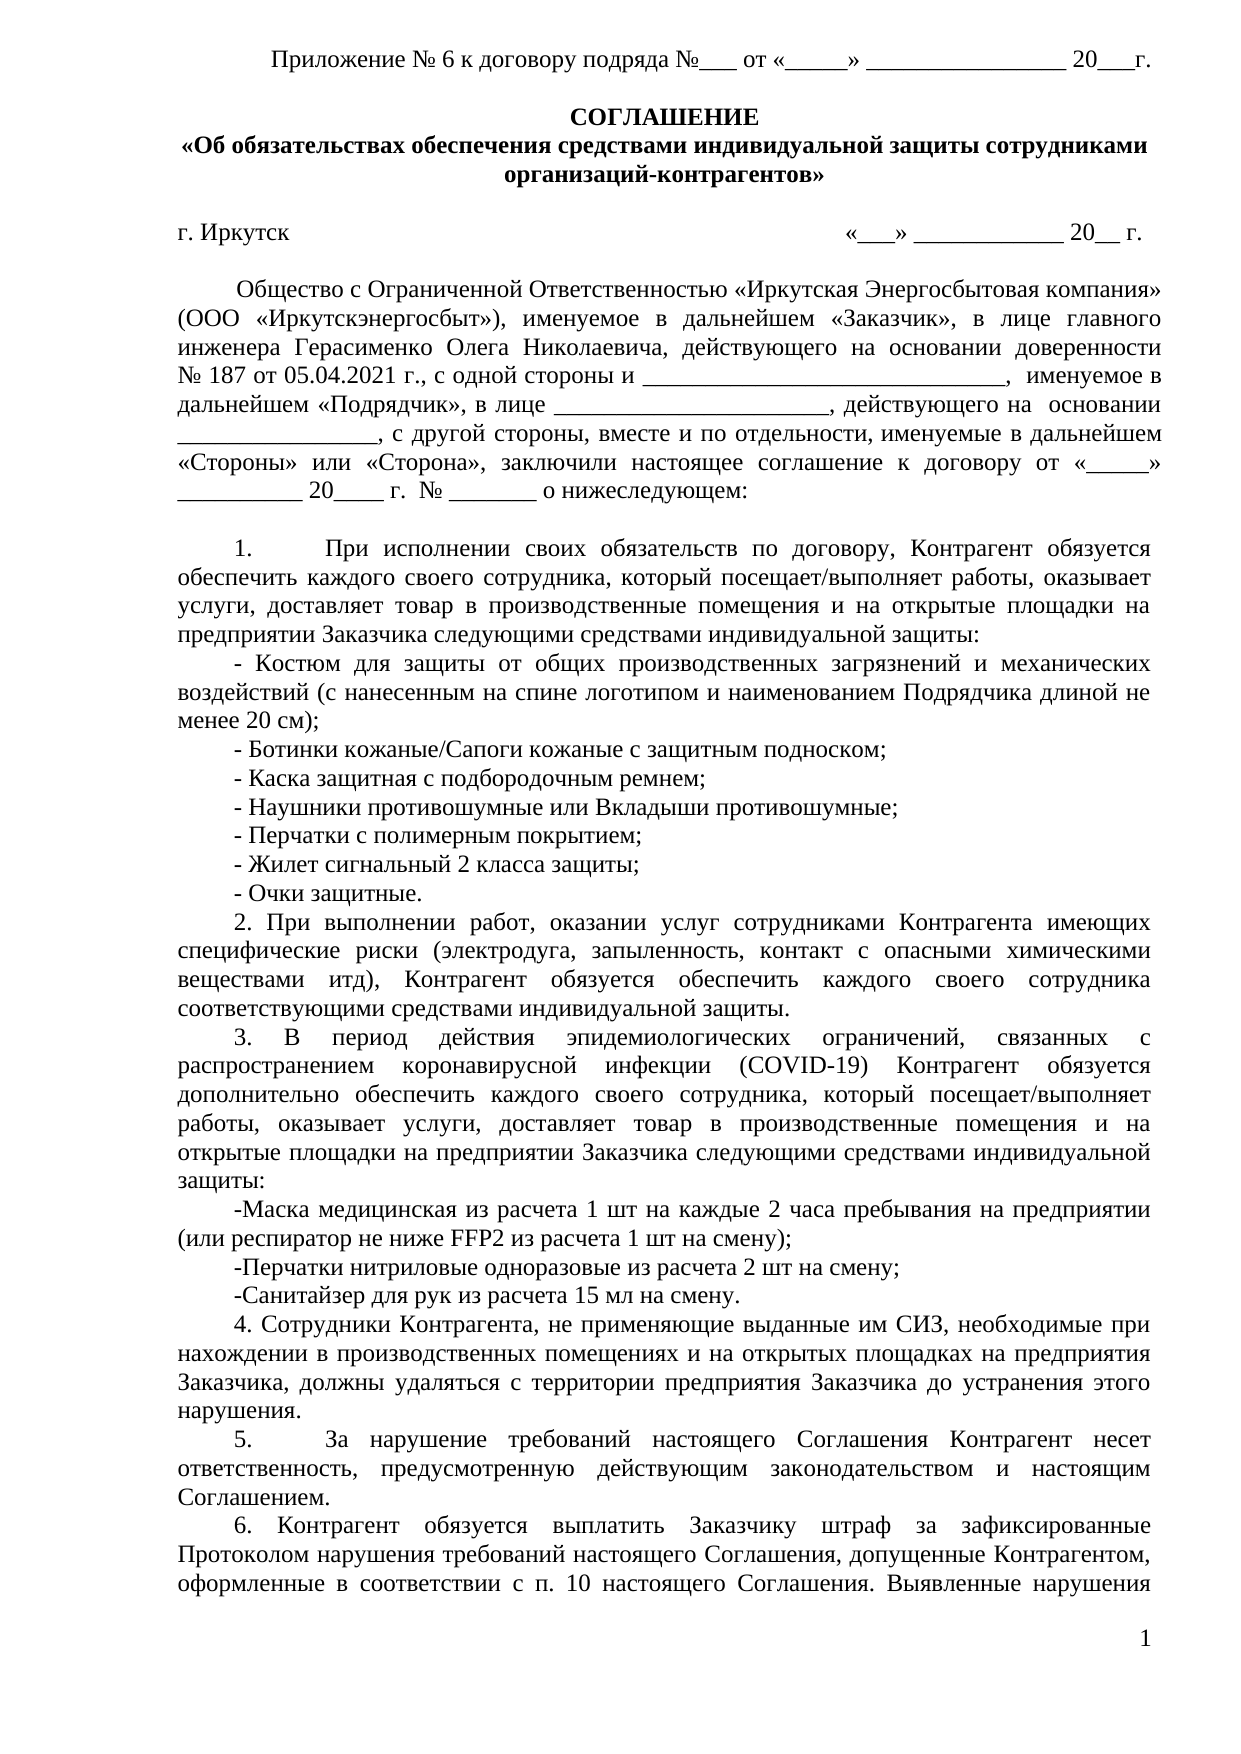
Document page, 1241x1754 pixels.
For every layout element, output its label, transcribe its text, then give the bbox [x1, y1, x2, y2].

text СОГЛАШЕНИЕ [177, 102, 1152, 131]
text «Об обязательствах обеспечения средствами индивидуальной защиты сотрудниками организаций-контрагентов» [177, 131, 1152, 188]
text 2. При выполнении работ, оказании услуг сотрудниками Контрагента имеющих специфические риски (электродуга, запыленность, контакт с опасными химическими веществами итд), Контрагент обязуется обеспечить каждого своего сотрудника соответствующими средствами индивидуальной защиты. [177, 907, 1152, 1022]
text - Перчатки с полимерным покрытием; [177, 821, 1152, 849]
text Приложение № 6 к договору подряда №___ от «_____» ________________ 20___г. [177, 44, 1152, 73]
text - Жилет сигнальный 2 класса защиты; [177, 849, 1152, 878]
text -Маска медицинская из расчета 1 шт на каждые 2 часа пребывания на предприятии (или респиратор не ниже FFP2 из расчета 1 шт на смену); [177, 1194, 1152, 1252]
text - Очки защитные. [177, 878, 1152, 907]
text 5. За нарушение требований настоящего Соглашения Контрагент несет ответственность, предусмотренную действующим законодательством и настоящим Соглашением. [177, 1424, 1152, 1511]
text -Перчатки нитриловые одноразовые из расчета 2 шт на смену; [177, 1252, 1152, 1281]
text 3. В период действия эпидемиологических ограничений, связанных с распространением коронавирусной инфекции (COVID-19) Контрагент обязуется дополнительно обеспечить каждого своего сотрудника, который посещает/выполняет работы, оказывает услуги, доставляет товар в производственные помещения и на открытые площадки на предприятии Заказчика следующими средствами индивидуальной защиты: [177, 1022, 1152, 1194]
text - Костюм для защиты от общих производственных загрязнений и механических воздействий (с нанесенным на спине логотипом и наименованием Подрядчика длиной не менее 20 см); [177, 648, 1152, 734]
text - Наушники противошумные или Вкладыши противошумные; [177, 792, 1152, 821]
text 1. При исполнении своих обязательств по договору, Контрагент обязуется обеспечить каждого своего сотрудника, который посещает/выполняет работы, оказывает услуги, доставляет товар в производственные помещения и на открытые площадки на предприятии Заказчика следующими средствами индивидуальной защиты: [177, 533, 1152, 648]
text 4. Сотрудники Контрагента, не применяющие выданные им СИЗ, необходимые при нахождении в производственных помещениях и на открытых площадках на предприятия Заказчика, должны удаляться с территории предприятия Заказчика до устранения этого нарушения. [177, 1309, 1152, 1424]
text г. Иркутск «___» ____________ 20__ г. [177, 217, 1152, 246]
text - Каска защитная с подбородочным ремнем; [177, 763, 1152, 792]
text - Ботинки кожаные/Сапоги кожаные с защитным подноском; [177, 734, 1152, 763]
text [177, 1511, 1152, 1597]
text -Санитайзер для рук из расчета 15 мл на смену. [177, 1281, 1152, 1309]
text Общество с Ограниченной Ответственностью «Иркутская Энергосбытовая компания» (ООО «Иркутскэнергосбыт»), именуемое в дальнейшем «Заказчик», в лице главного инженера Герасименко Олега Николаевича, действующего на основании доверенности № 187 от 05.04.2021 г., с одной стороны и _____________________________, именуемое в дальнейшем «Подрядчик», в лице ______________________, действующего на основании ________________, с другой стороны, вместе и по отдельности, именуемые в дальнейшем «Стороны» или «Сторона», заключили настоящее соглашение к договору от «_____» __________ 20____ г. № _______ о нижеследующем: [177, 274, 1162, 504]
